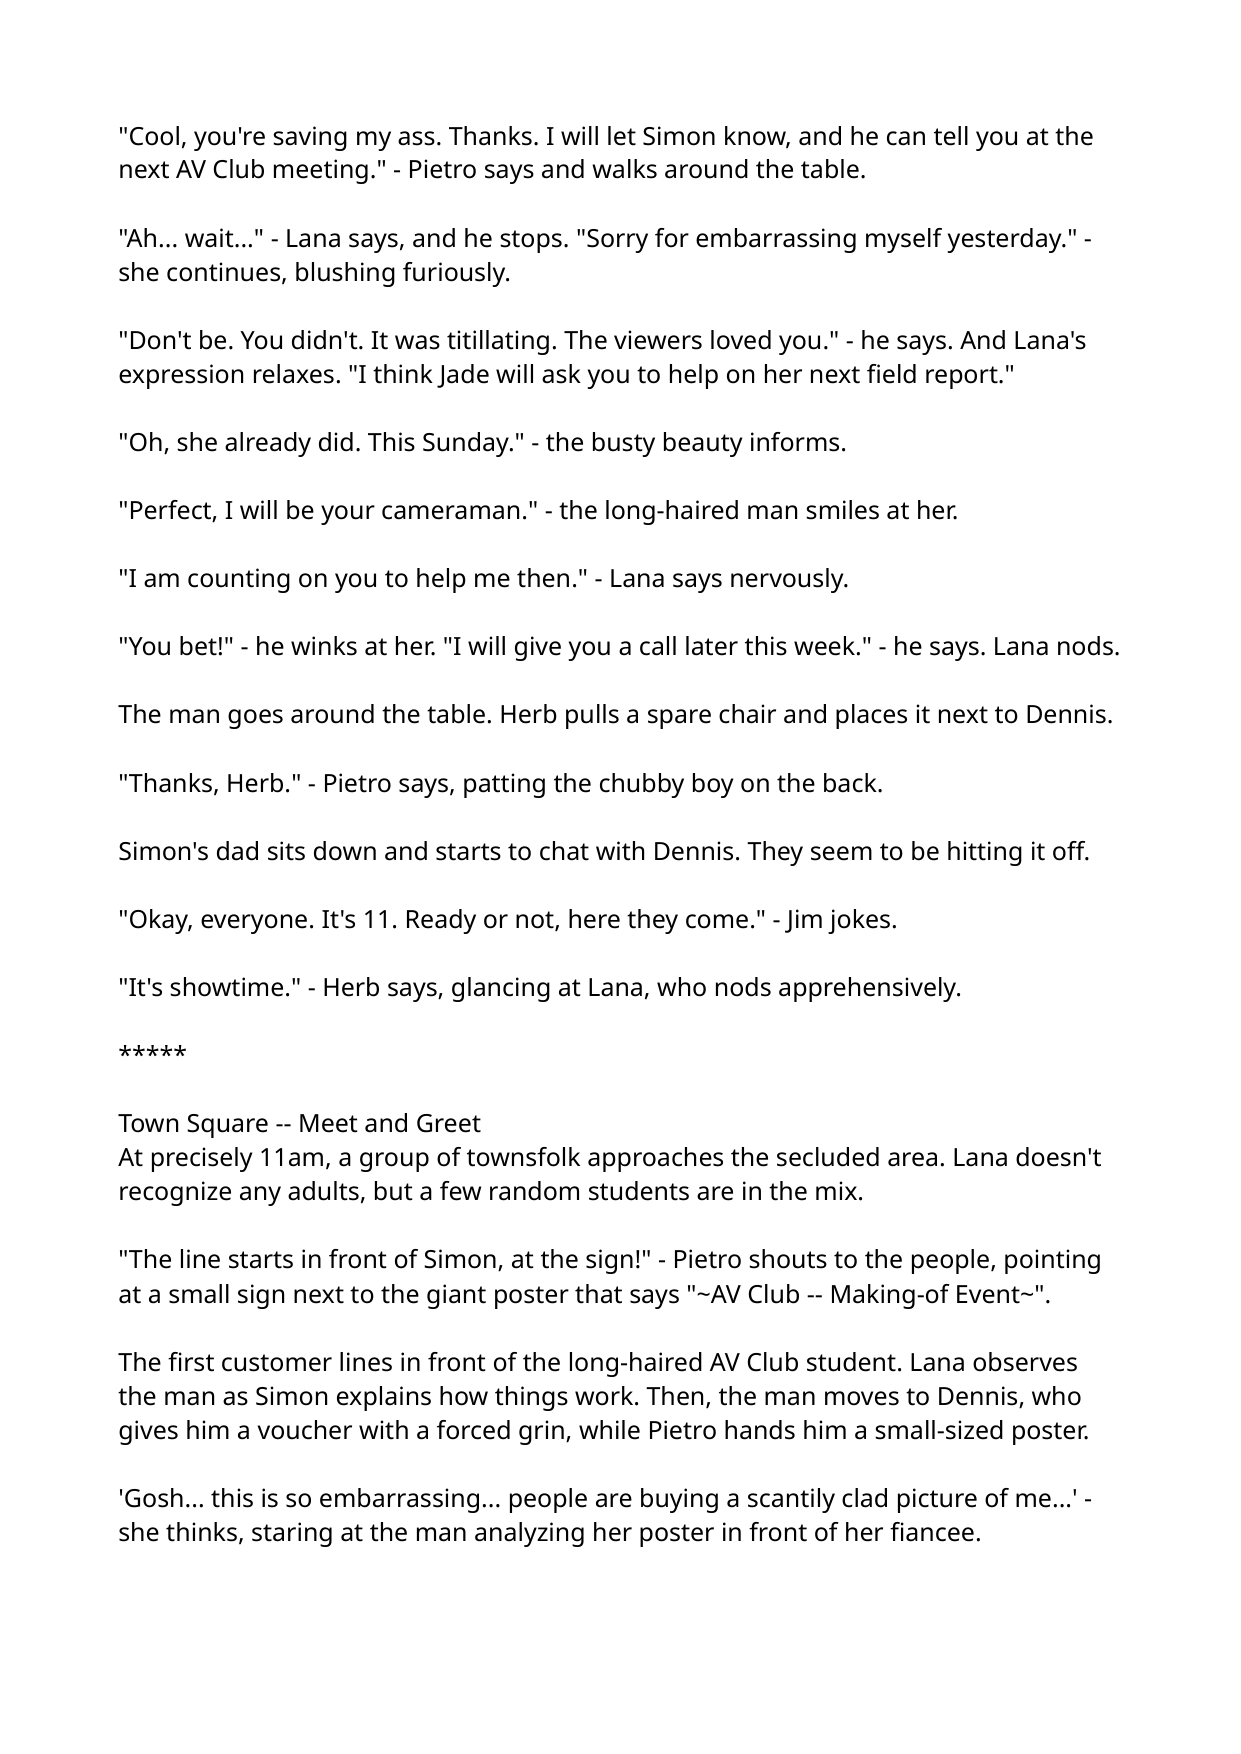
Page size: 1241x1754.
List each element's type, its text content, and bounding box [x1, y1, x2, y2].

text "Oh, she already did. This Sunday." - the busty beauty informs. [118, 425, 1122, 459]
text The man goes around the table. Herb pulls a spare chair and places it next to Dennis. [118, 697, 1122, 731]
text Simon's dad sits down and starts to chat with Dennis. They seem to be hitting it off. [118, 833, 1122, 867]
text The first customer lines in front of the long-haired AV Club student. Lana observes the man as Simon explains how things work. Then, the man moves to Dennis, who gives him a voucher with a forced grin, while Pietro hands him a small-sized poster. [118, 1344, 1122, 1447]
text "I am counting on you to help me then." - Lana says nervously. [118, 561, 1122, 595]
text "Cool, you're saving my ass. Thanks. I will let Simon know, and he can tell you at the next AV Club meeting." - Pietro says and walks around the table. [118, 118, 1122, 186]
text At precisely 11am, a group of townsfolk approaches the secluded area. Lana doesn't recognize any adults, but a few random students are in the mix. [118, 1140, 1122, 1208]
text "Okay, everyone. It's 11. Ready or not, here they come." - Jim jokes. [118, 902, 1122, 936]
text ***** [118, 1038, 1122, 1072]
text "Perfect, I will be your cameraman." - the long-haired man smiles at her. [118, 493, 1122, 527]
text "Don't be. You didn't. It was titillating. The viewers loved you." - he says. And Lana's expression relaxes. "I think Jade will ask you to help on her next field report." [118, 322, 1122, 391]
text Town Square -- Meet and Greet [118, 1106, 1122, 1140]
text "You bet!" - he winks at her. "I will give you a call later this week." - he says. Lana nods. [118, 629, 1122, 663]
text "Thanks, Herb." - Pietro says, patting the chubby boy on the back. [118, 765, 1122, 799]
text "Ah... wait..." - Lana says, and he stops. "Sorry for embarrassing myself yesterday." - she continues, blushing furiously. [118, 220, 1122, 288]
text "It's showtime." - Herb says, glancing at Lana, who nods apprehensively. [118, 970, 1122, 1004]
text 'Gosh... this is so embarrassing... people are buying a scantily clad picture of me...' - she thinks, staring at the man analyzing her poster in front of her fiancee. [118, 1481, 1122, 1549]
text "The line starts in front of Simon, at the sign!" - Pietro shouts to the people, pointing at a small sign next to the giant poster that says "~AV Club -- Making-of Event~". [118, 1242, 1122, 1310]
